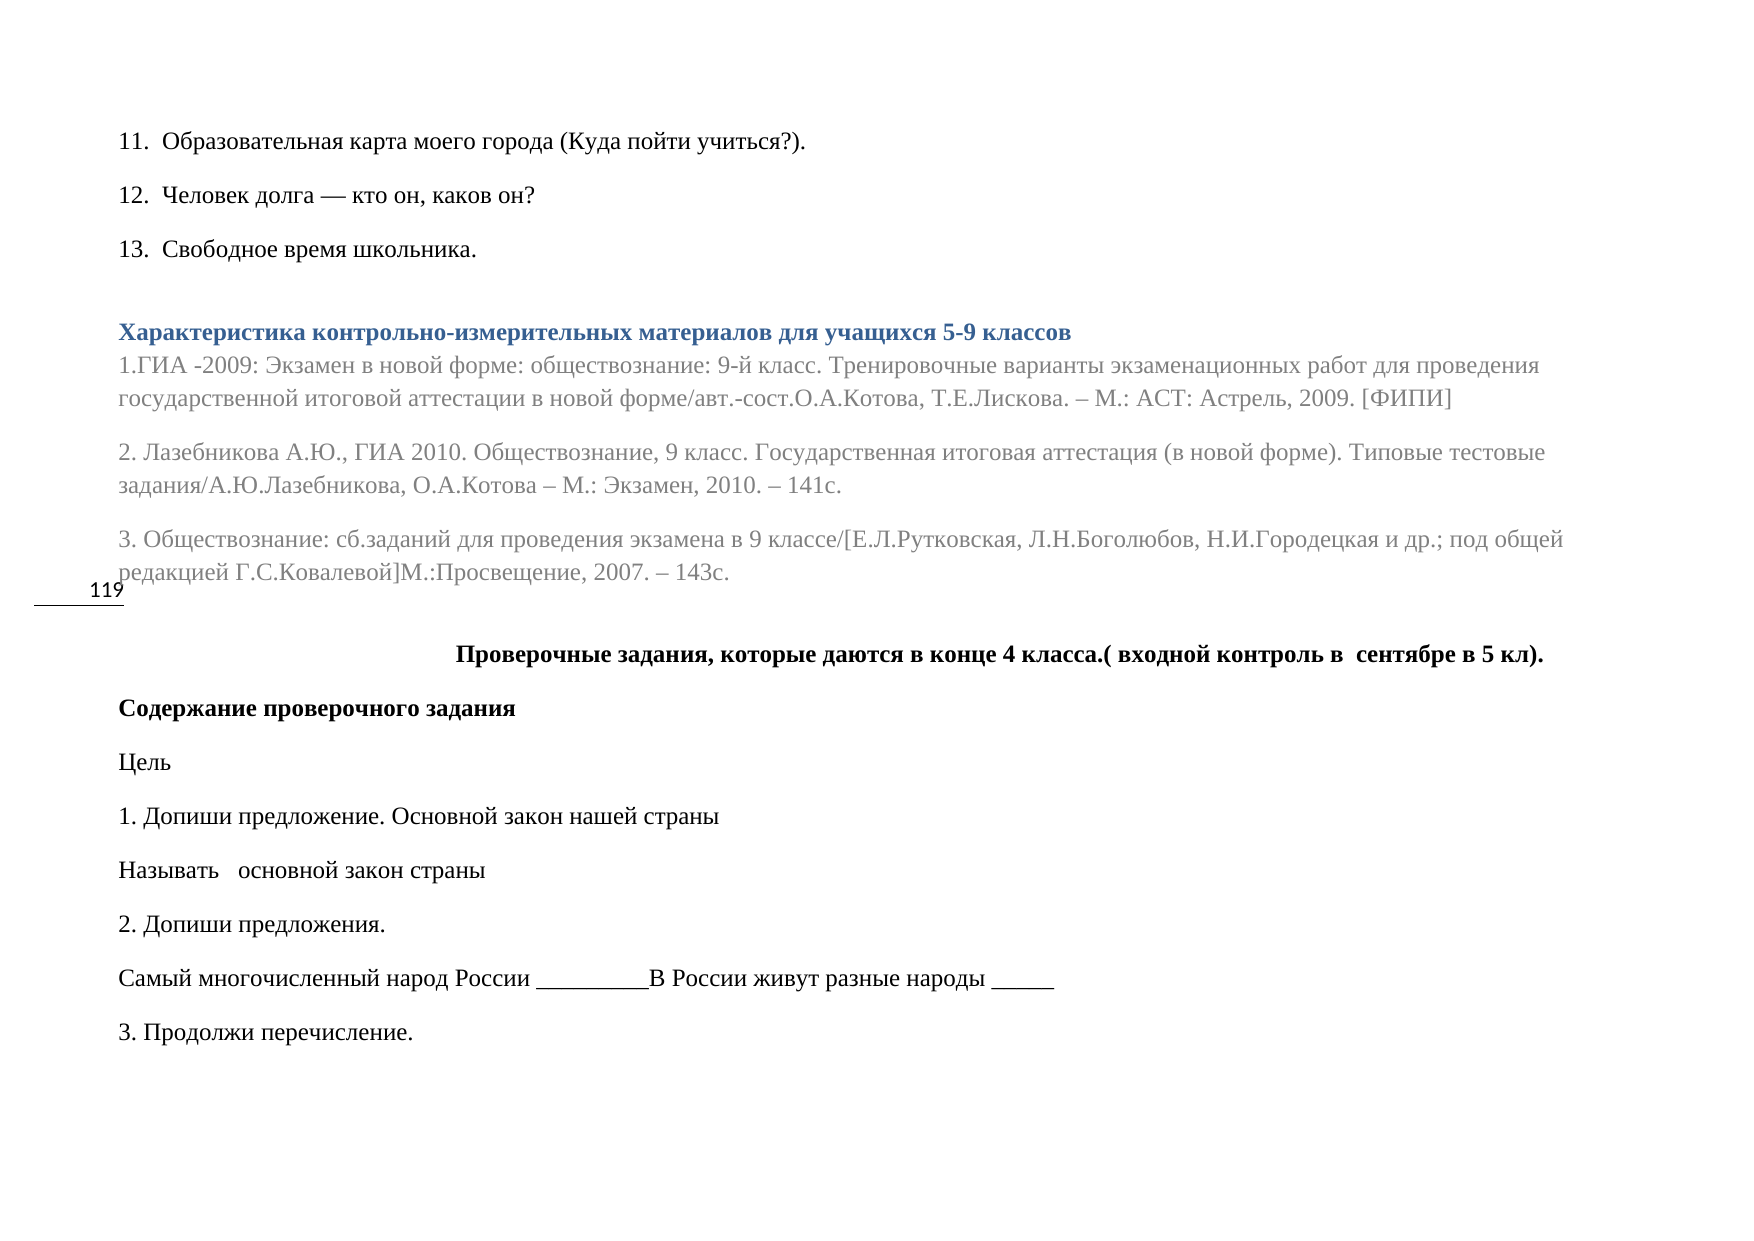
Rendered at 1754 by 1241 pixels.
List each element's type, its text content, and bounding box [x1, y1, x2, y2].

text 3. Продолжи перечисление. [118, 1017, 1636, 1045]
text 1. Допиши предложение. Основной закон нашей страны [118, 801, 1636, 830]
text 2. Лазебникова А.Ю., ГИА 2010. Обществознание, 9 класс. Государственная итоговая аттестация (в новой форме). Типовые тестовые задания/А.Ю.Лазебникова, О.А.Котова – М.: Экзамен, 2010. – 141с. [118, 437, 1636, 499]
text 11. Образовательная карта моего города (Куда пойти учиться?). [118, 126, 1636, 155]
text Самый многочисленный народ России _________В России живут разные народы _____ [118, 963, 1636, 991]
text Содержание проверочного задания [118, 693, 1636, 722]
text 3. Обществознание: сб.заданий для проведения экзамена в 9 классе/[Е.Л.Рутковская, Л.Н.Боголюбов, Н.И.Городецкая и др.; под общей редакцией Г.С.Ковалевой]М.:Просвещение, 2007. – 143с. [118, 524, 1636, 586]
text Цель [118, 747, 1636, 776]
text 2. Допиши предложения. [118, 909, 1636, 938]
text 13. Свободное время школьника. [118, 234, 1636, 263]
text 1.ГИА -2009: Экзамен в новой форме: обществознание: 9-й класс. Тренировочные варианты экзаменационных работ для проведения государственной итоговой аттестации в новой форме/авт.-сост.О.А.Котова, Т.Е.Лискова. – М.: АСТ: Астрель, 2009. [ФИПИ] [118, 350, 1636, 412]
text 12. Человек долга — кто он, каков он? [118, 180, 1636, 209]
text Проверочные задания, которые даются в конце 4 класса.( входной контроль в сентябре в 5 кл). [118, 639, 1636, 668]
text Называть основной закон страны [118, 855, 1636, 884]
subtitle Характеристика контрольно-измерительных материалов для учащихся 5-9 классов [118, 317, 1636, 346]
